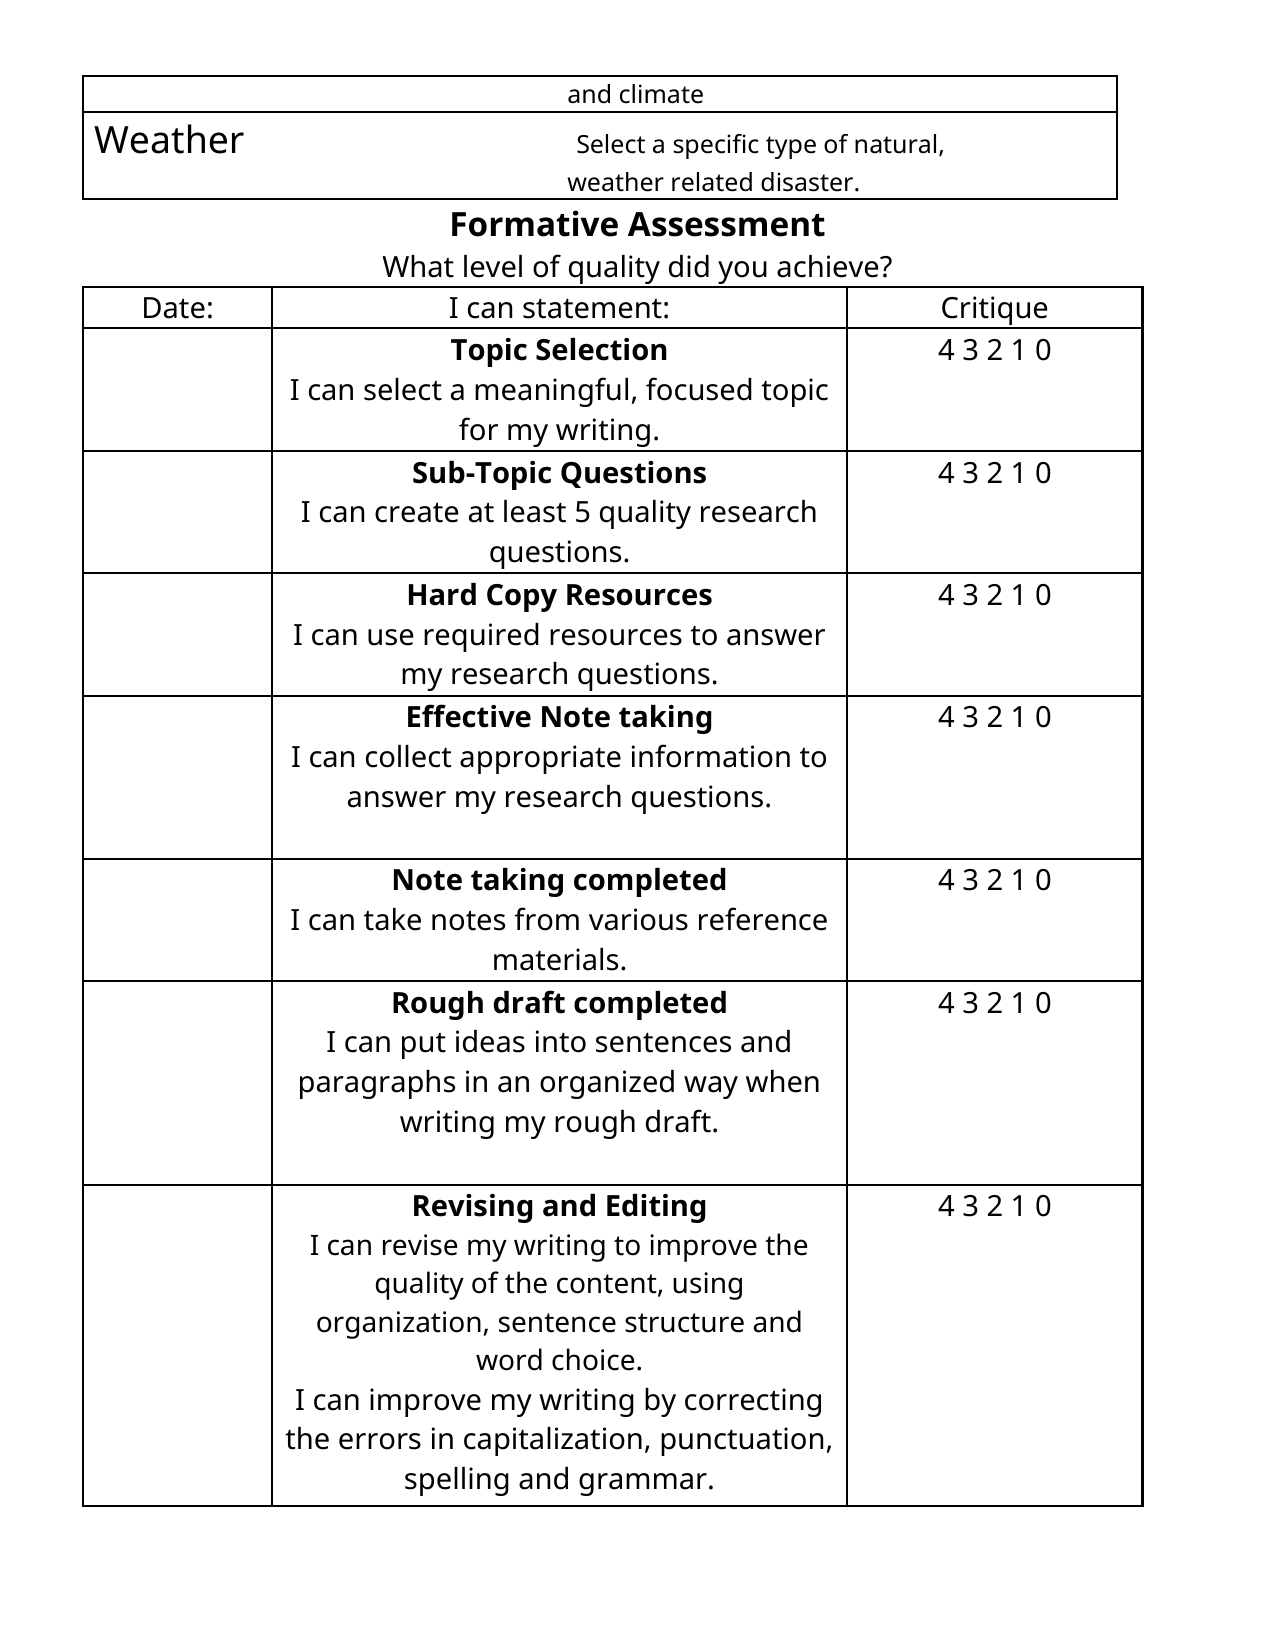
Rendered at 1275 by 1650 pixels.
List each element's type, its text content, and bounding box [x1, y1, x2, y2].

table_cell Revising and Editing I can revise my writing to improve the quality of the content, using organization, sentence structure and word choice. I can improve my writing by correcting the errors in capitalization, punctuation, spelling and grammar. [273, 1186, 846, 1505]
table_cell [84, 860, 271, 980]
table_cell Hard Copy Resources I can use required resources to answer my research questions. [273, 574, 846, 694]
table_cell [84, 452, 271, 572]
table_cell 4 3 2 1 0 [848, 982, 1141, 1184]
table_cell 4 3 2 1 0 [848, 574, 1141, 694]
table_cell [84, 574, 271, 694]
table_cell Rough draft completed I can put ideas into sentences and paragraphs in an organized way when writing my rough draft. [273, 982, 846, 1184]
table_cell [84, 697, 271, 858]
table_header Critique [848, 288, 1141, 327]
table_cell 4 3 2 1 0 [848, 452, 1141, 572]
table_header Date: [84, 288, 271, 327]
table_cell Weather Select a specific type of natural, weather related disaster. [84, 113, 1116, 198]
table_header I can statement: [273, 288, 846, 327]
table_cell 4 3 2 1 0 [848, 1186, 1141, 1505]
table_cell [84, 77, 1116, 111]
table_cell Effective Note taking I can collect appropriate information to answer my research questions. [273, 697, 846, 858]
table_cell 4 3 2 1 0 [848, 860, 1141, 980]
table_cell [84, 1186, 271, 1505]
table_cell Topic Selection I can select a meaningful, focused topic for my writing. [273, 329, 846, 450]
table_cell [84, 982, 271, 1184]
text What level of quality did you achieve? [75, 246, 1200, 286]
table_cell 4 3 2 1 0 [848, 329, 1141, 450]
table_cell Note taking completed I can take notes from various reference materials. [273, 860, 846, 980]
table_cell Sub-Topic Questions I can create at least 5 quality research questions. [273, 452, 846, 572]
table_cell [84, 329, 271, 450]
table_cell 4 3 2 1 0 [848, 697, 1141, 858]
text Formative Assessment [75, 200, 1200, 246]
